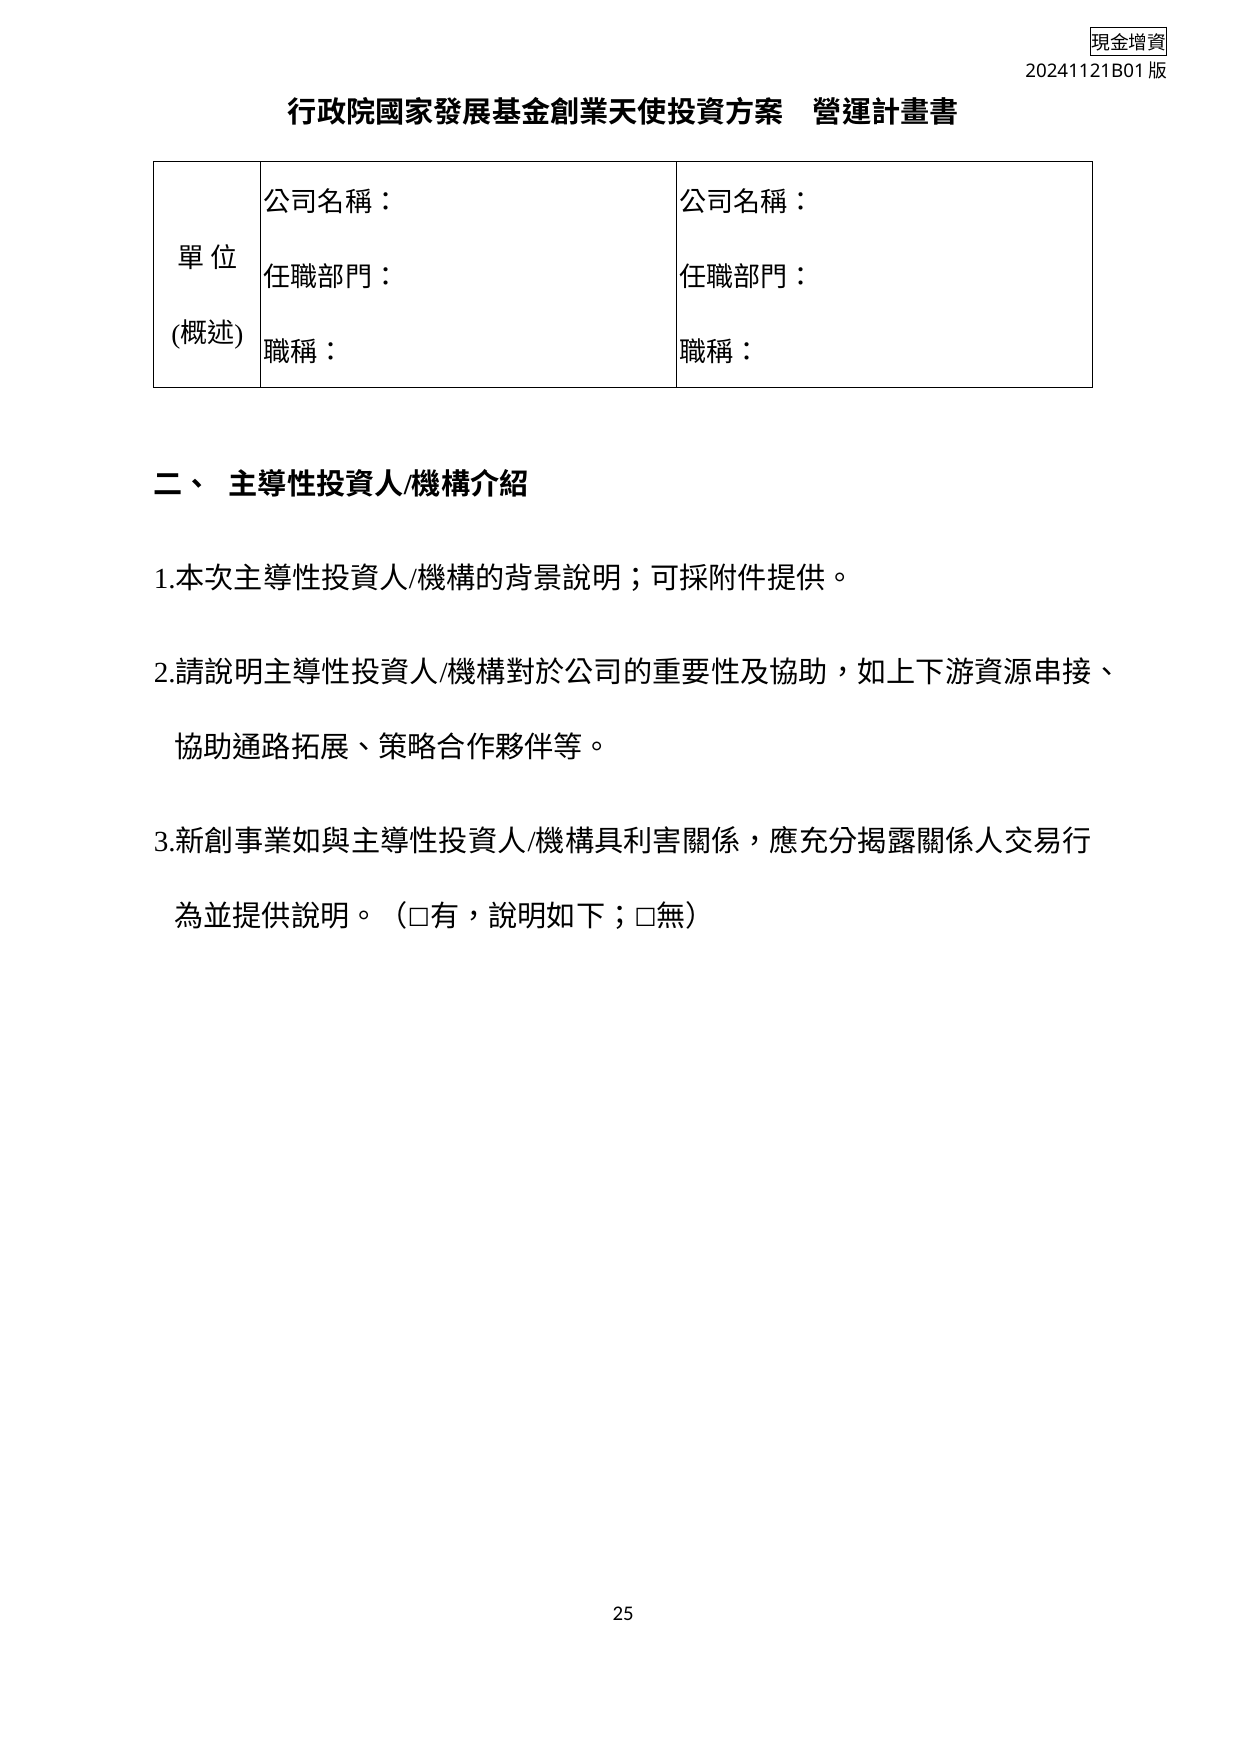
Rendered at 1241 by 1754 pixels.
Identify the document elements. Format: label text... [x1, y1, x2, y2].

table_cell 公司名稱： 任職部門： 職稱： [261, 162, 676, 387]
list 主導性投資人/機構介紹 [153, 444, 1092, 519]
list 請說明主導性投資人/機構對於公司的重要性及協助，如上下游資源串接、協助通路拓展、策略合作夥伴等。 [153, 632, 1092, 782]
table_cell 任 職 單 位 (概述) [154, 162, 260, 387]
list 本次主導性投資人/機構的背景說明；可採附件提供。 [153, 538, 1092, 613]
table_cell 公司名稱： 任職部門： 職稱： [677, 162, 1092, 387]
list 新創事業如與主導性投資人/機構具利害關係，應充分揭露關係人交易行為並提供說明。（有，說明如下；無） [153, 801, 1092, 951]
